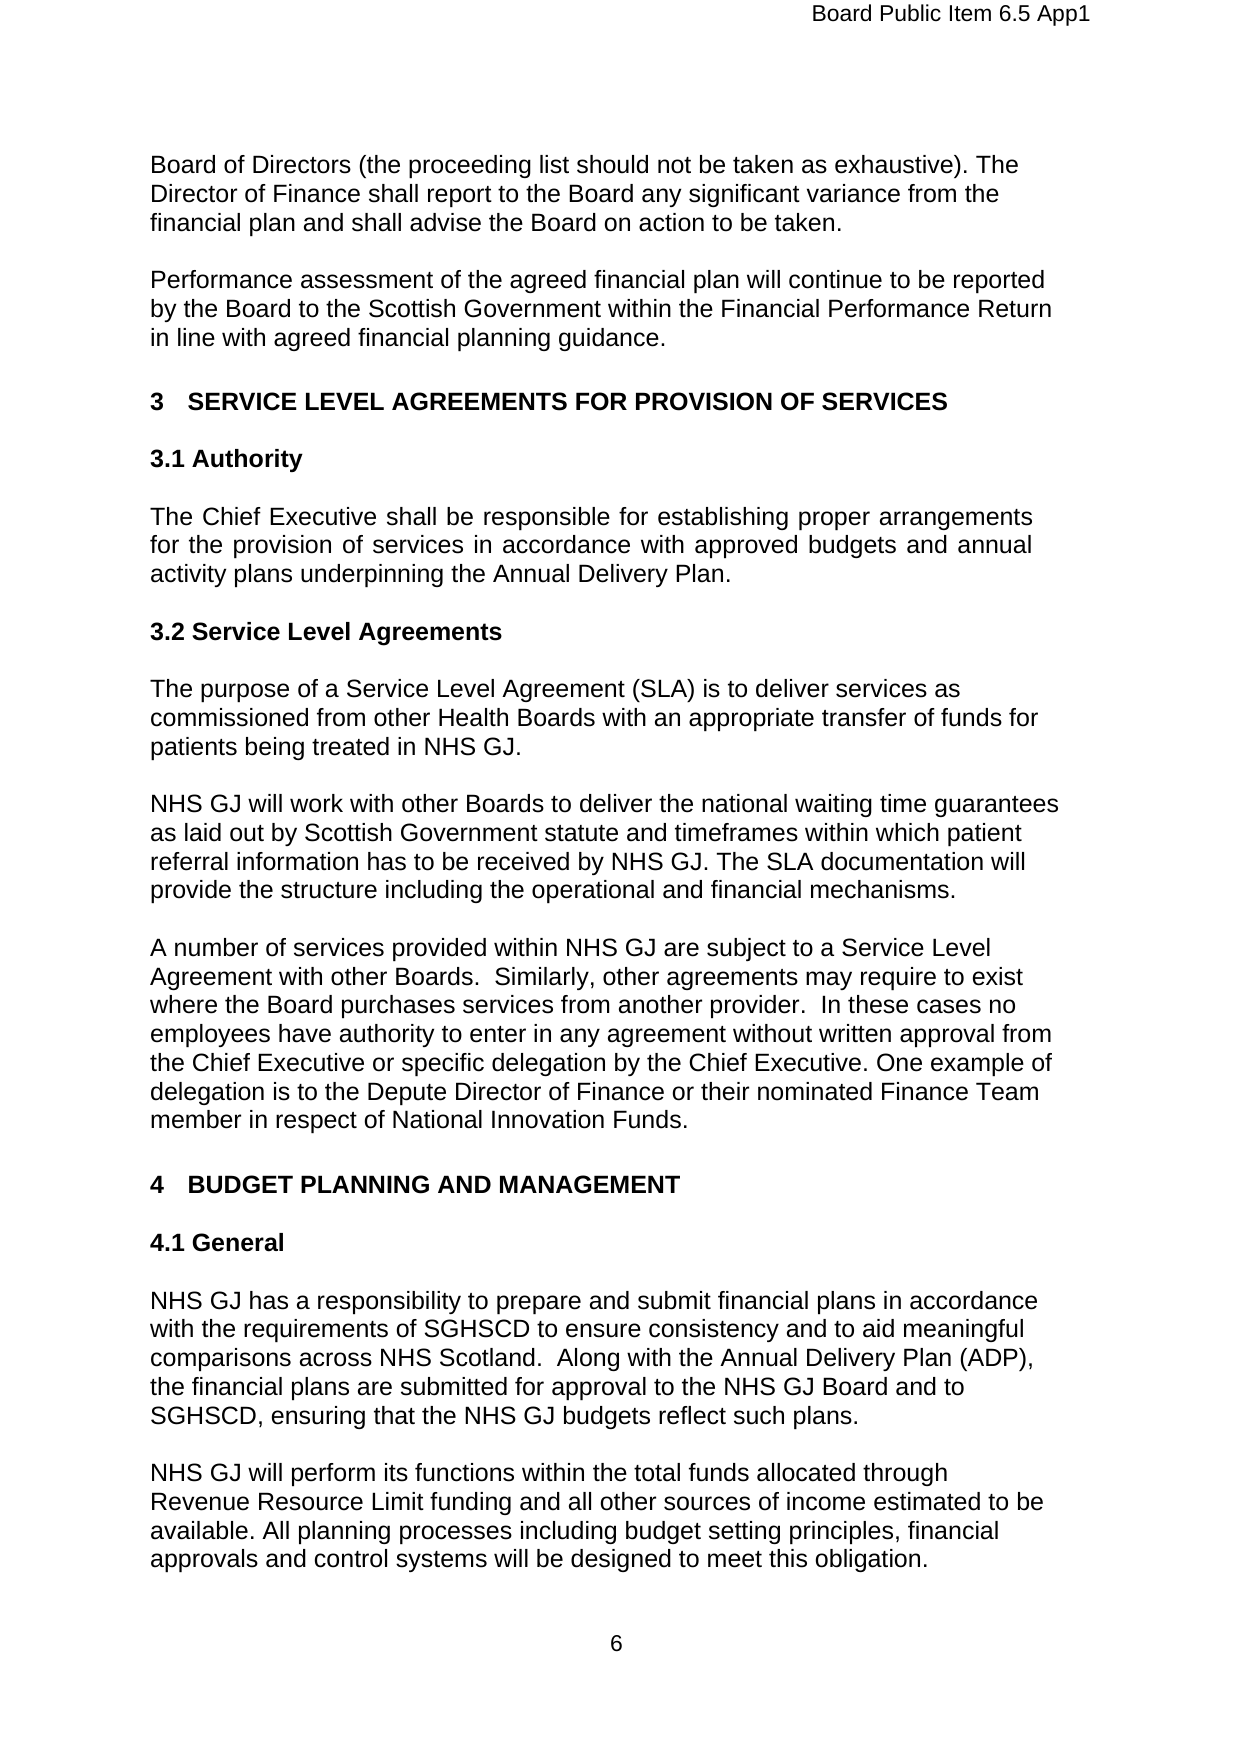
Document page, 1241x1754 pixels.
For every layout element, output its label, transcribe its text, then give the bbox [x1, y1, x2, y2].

list SERVICE LEVEL AGREEMENTS FOR PROVISION OF SERVICES [150, 387, 1090, 415]
text 3.2 Service Level Agreements [150, 617, 1090, 645]
text The purpose of a Service Level Agreement (SLA) is to deliver services as commissioned from other Health Boards with an appropriate transfer of funds for patients being treated in NHS GJ. [150, 674, 1067, 760]
list BUDGET PLANNING AND MANAGEMENT [150, 1169, 1090, 1198]
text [150, 150, 1056, 236]
text The Chief Executive shall be responsible for establishing proper arrangements for the provision of services in accordance with approved budgets and annual activity plans underpinning the Annual Delivery Plan. [150, 502, 1035, 588]
text NHS GJ will work with other Boards to deliver the national waiting time guarantees as laid out by Scottish Government statute and timeframes within which patient referral information has to be received by NHS GJ. The SLA documentation will provide the structure including the operational and financial mechanisms. [150, 789, 1067, 904]
text NHS GJ will perform its functions within the total funds allocated through Revenue Resource Limit funding and all other sources of income estimated to be available. All planning processes including budget setting principles, financial approvals and control systems will be designed to meet this obligation. [150, 1458, 1056, 1573]
text Performance assessment of the agreed financial plan will continue to be reported by the Board to the Scottish Government within the Financial Performance Return in line with agreed financial planning guidance. [150, 265, 1060, 351]
text NHS GJ has a responsibility to prepare and submit financial plans in accordance with the requirements of SGHSCD to ensure consistency and to aid meaningful comparisons across NHS Scotland. Along with the Annual Delivery Plan (ADP), the financial plans are submitted for approval to the NHS GJ Board and to SGHSCD, ensuring that the NHS GJ budgets reflect such plans. [150, 1286, 1065, 1429]
text 3.1 Authority [150, 444, 1090, 473]
text 4.1 General [150, 1227, 1090, 1256]
text A number of services provided within NHS GJ are subject to a Service Level Agreement with other Boards. Similarly, other agreements may require to exist where the Board purchases services from another provider. In these cases no employees have authority to enter in any agreement without written approval from the Chief Executive or specific delegation by the Chief Executive. One example of delegation is to the Depute Director of Finance or their nominated Finance Team member in respect of National Innovation Funds. [150, 933, 1062, 1134]
